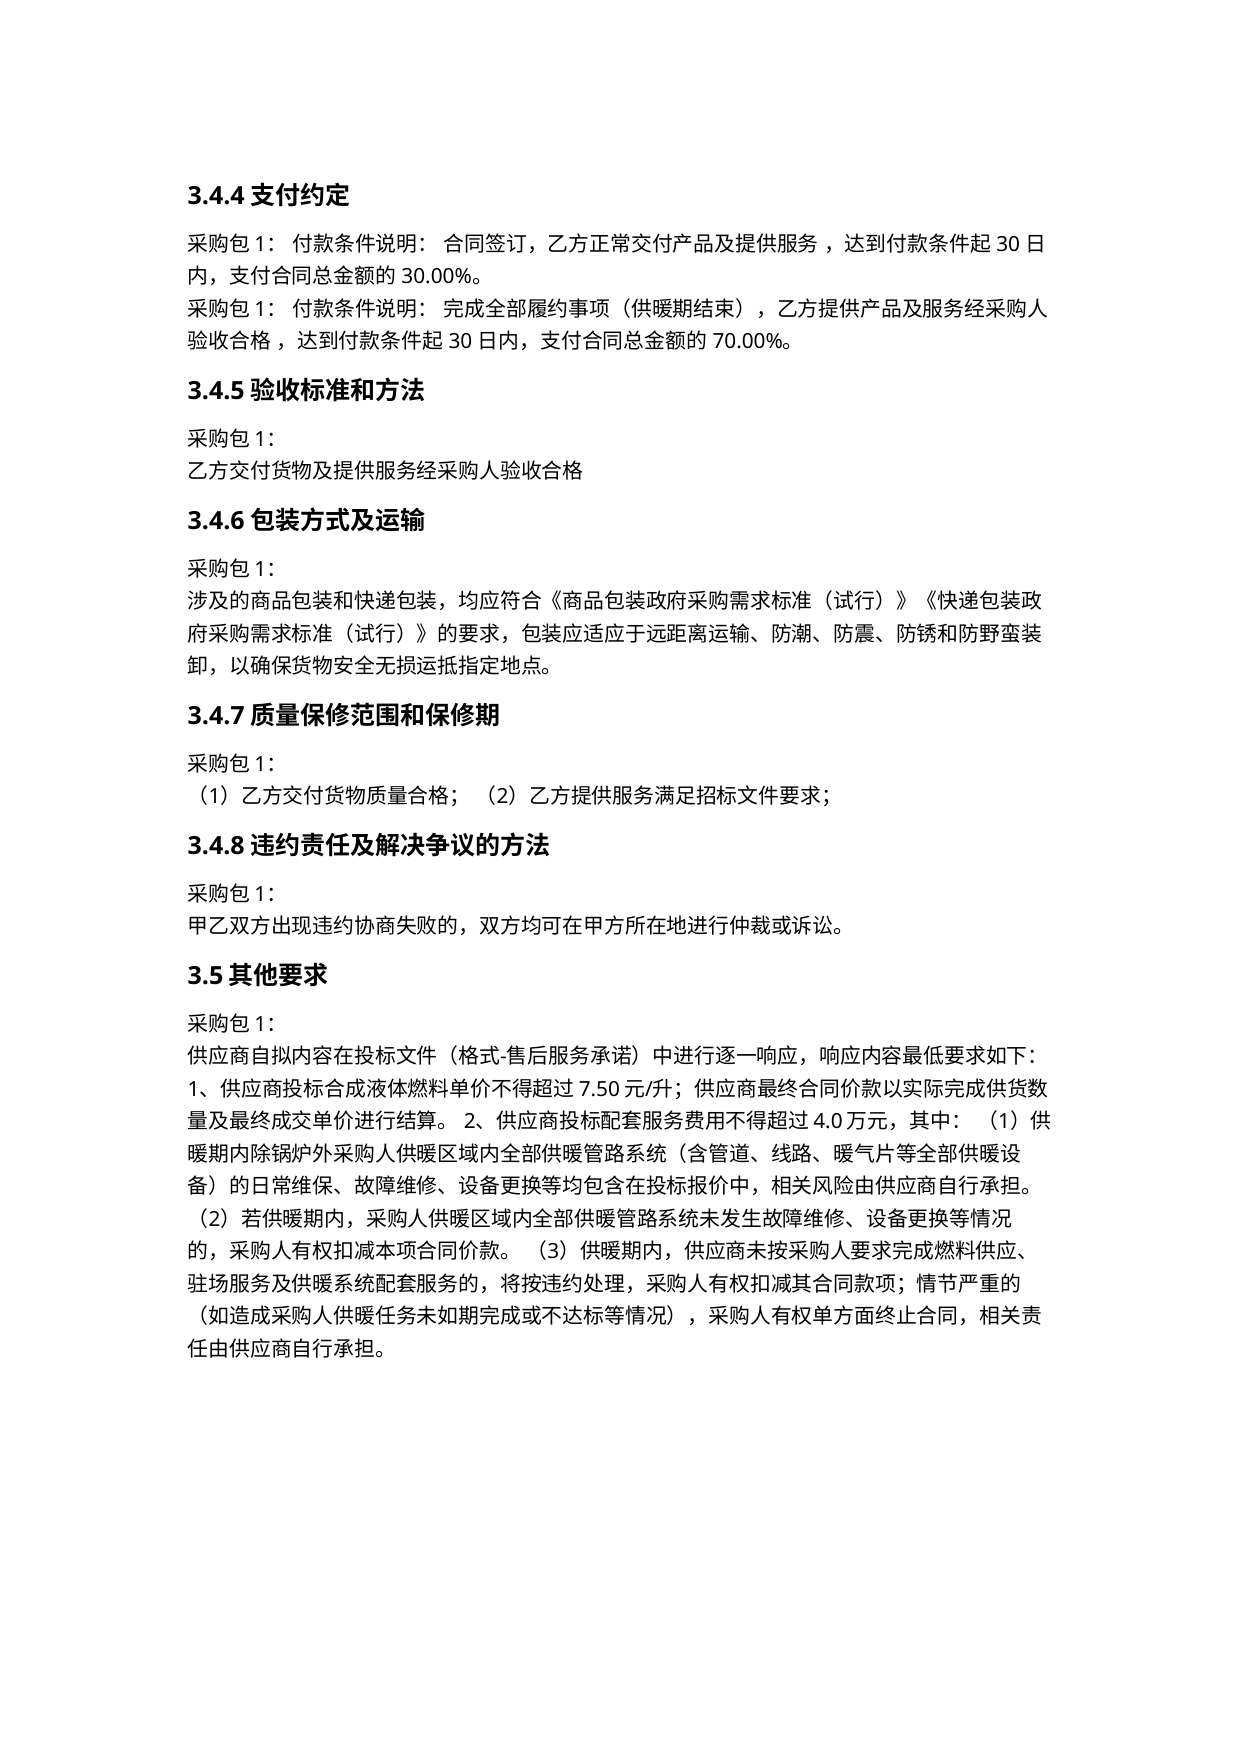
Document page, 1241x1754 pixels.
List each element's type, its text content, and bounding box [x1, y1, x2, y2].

text 3.4.8违约责任及解决争议的方法 [187, 812, 1053, 877]
text 采购包1： [187, 747, 1053, 779]
text 采购包1： [187, 1007, 1053, 1039]
text 采购包1： 付款条件说明： 合同签订，乙方正常交付产品及提供服务 ，达到付款条件起 30 日内，支付合同总金额的 30.00%。 [187, 227, 1053, 292]
text 3.4.4支付约定 [187, 162, 1053, 227]
text 涉及的商品包装和快递包装，均应符合《商品包装政府采购需求标准（试行）》《快递包装政府采购需求标准（试行）》的要求，包装应适应于远距离运输、防潮、防震、防锈和防野蛮装卸，以确保货物安全无损运抵指定地点。 [187, 584, 1053, 682]
text 乙方交付货物及提供服务经采购人验收合格 [187, 454, 1053, 487]
text 3.4.7质量保修范围和保修期 [187, 682, 1053, 747]
text 3.4.5验收标准和方法 [187, 357, 1053, 422]
text 采购包1： [187, 877, 1053, 909]
text 3.5其他要求 [187, 942, 1053, 1007]
text 供应商自拟内容在投标文件（格式-售后服务承诺）中进行逐一响应，响应内容最低要求如下： 1、供应商投标合成液体燃料单价不得超过7.50元/升；供应商最终合同价款以实际完成供货数量及最终成交单价进行结算。 2、供应商投标配套服务费用不得超过4.0万元，其中： （1）供暖期内除锅炉外采购人供暖区域内全部供暖管路系统（含管道、线路、暖气片等全部供暖设备）的日常维保、故障维修、设备更换等均包含在投标报价中，相关风险由供应商自行承担。 （2）若供暖期内，采购人供暖区域内全部供暖管路系统未发生故障维修、设备更换等情况的，采购人有权扣减本项合同价款。 （3）供暖期内，供应商未按采购人要求完成燃料供应、驻场服务及供暖系统配套服务的，将按违约处理，采购人有权扣减其合同款项；情节严重的（如造成采购人供暖任务未如期完成或不达标等情况），采购人有权单方面终止合同，相关责任由供应商自行承担。 [187, 1039, 1053, 1364]
text 采购包1： [187, 552, 1053, 584]
text 3.4.6包装方式及运输 [187, 487, 1053, 552]
text （1）乙方交付货物质量合格； （2）乙方提供服务满足招标文件要求； [187, 779, 1053, 812]
text 采购包1： 付款条件说明： 完成全部履约事项（供暖期结束），乙方提供产品及服务经采购人验收合格 ，达到付款条件起 30 日内，支付合同总金额的 70.00%。 [187, 292, 1053, 357]
text 甲乙双方出现违约协商失败的，双方均可在甲方所在地进行仲裁或诉讼。 [187, 909, 1053, 942]
text 采购包1： [187, 422, 1053, 454]
